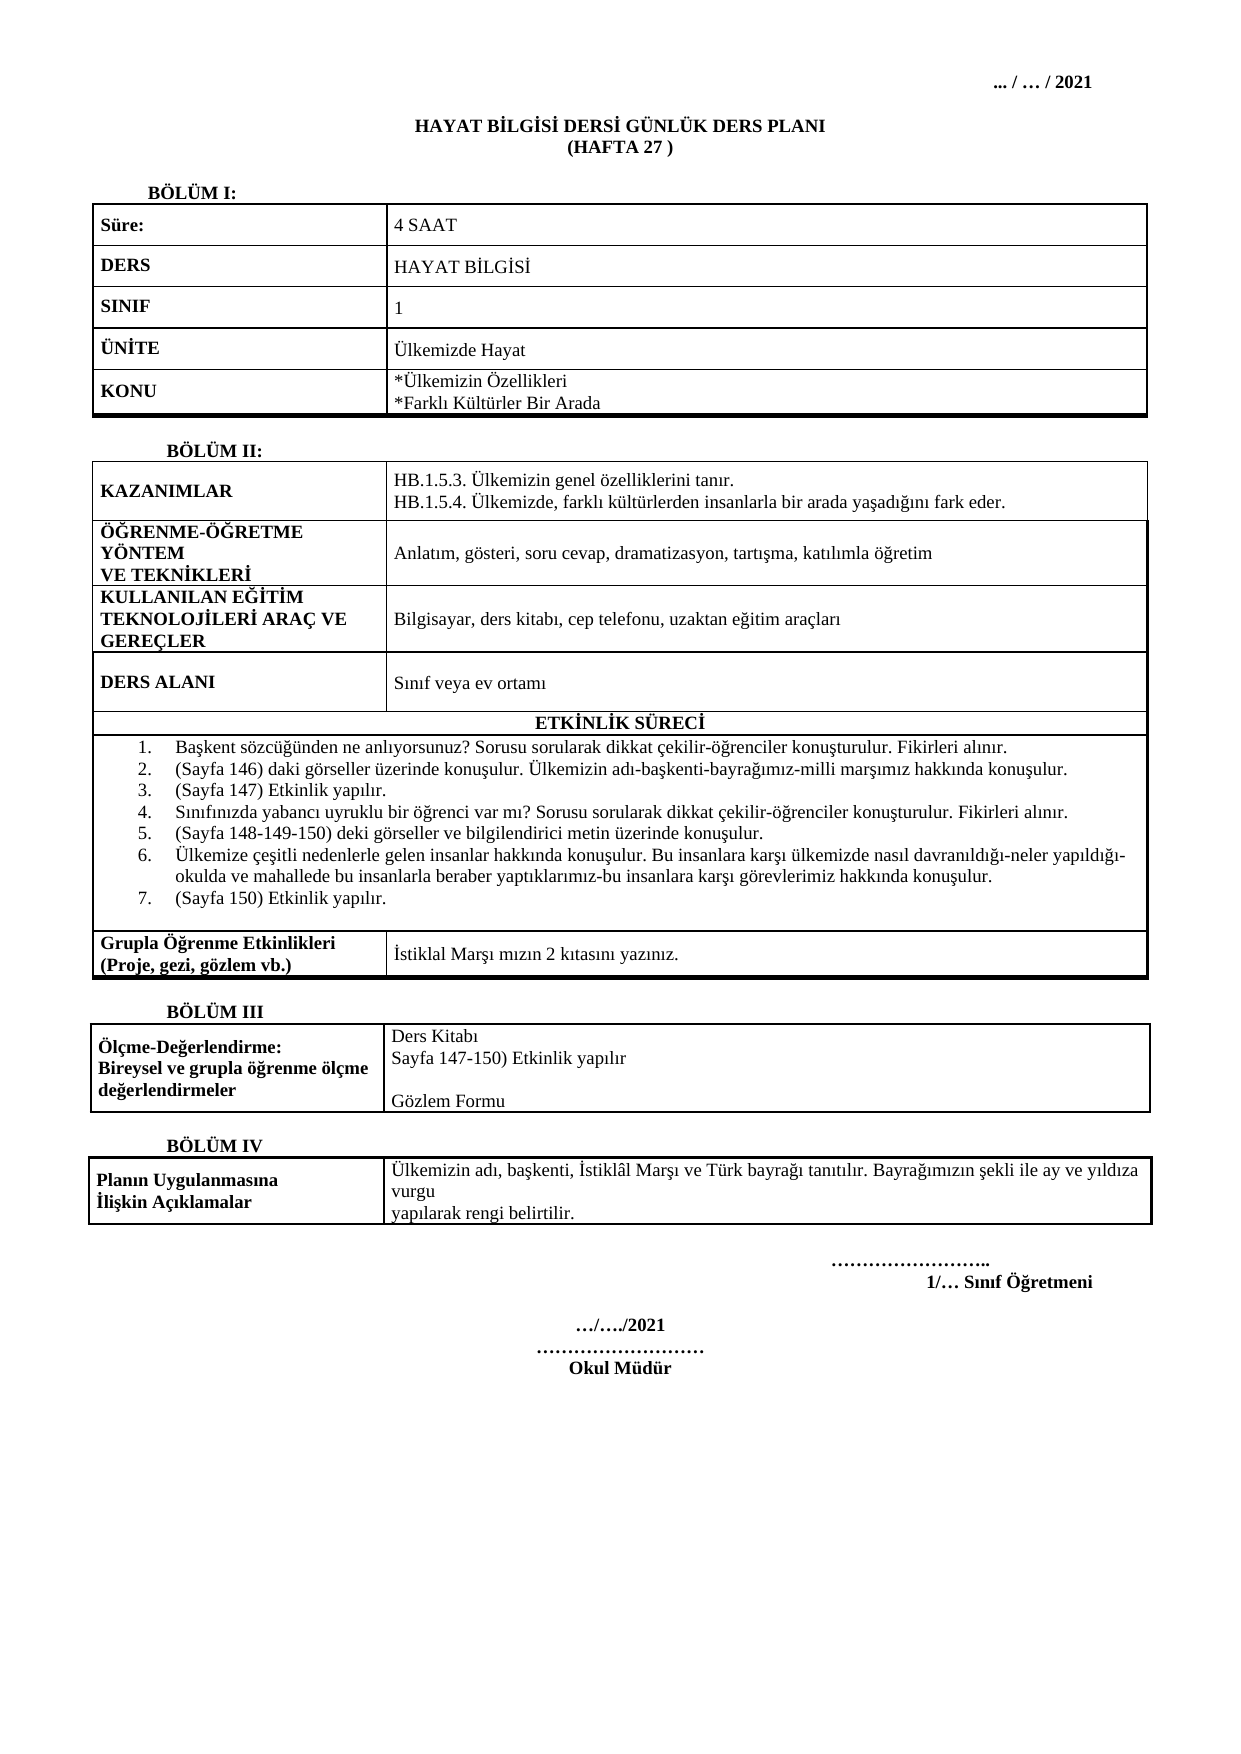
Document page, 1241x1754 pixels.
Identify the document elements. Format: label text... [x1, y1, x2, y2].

text …/…./2021 [148, 1314, 1092, 1336]
table_cell İstiklal Marşı mızın 2 kıtasını yazınız. [387, 932, 1146, 975]
table_cell KULLANILAN EĞİTİM TEKNOLOJİLERİ ARAÇ VE GEREÇLER [93, 586, 386, 651]
subtitle BÖLÜM III [148, 1001, 1092, 1023]
text Okul Müdür [148, 1357, 1092, 1379]
text ... / … / 2021 [148, 71, 1092, 93]
table_header Ülkemizin adı, başkenti, İstiklâl Marşı ve Türk bayrağı tanıtılır. Bayrağımızın şekli ile ay ve yıldıza vurgu yapılarak rengi belirtilir. [385, 1159, 1150, 1223]
table_cell DERS [94, 246, 386, 286]
table_header Planın Uygulanmasına İlişkin Açıklamalar [90, 1159, 383, 1223]
table_cell *Ülkemizin Özellikleri *Farklı Kültürler Bir Arada [388, 370, 1146, 413]
subtitle BÖLÜM IV [148, 1135, 1092, 1156]
table_cell 1 [388, 287, 1146, 327]
table_cell KONU [94, 370, 386, 413]
table_header Ölçme-Değerlendirme: Bireysel ve grupla öğrenme ölçme değerlendirmeler [92, 1025, 383, 1111]
table_cell ETKİNLİK SÜRECİ [94, 712, 1146, 734]
table_cell Başkent sözcüğünden ne anlıyorsunuz? Sorusu sorularak dikkat çekilir-öğrenciler konuşturulur. Fikirleri alınır. (Sayfa 146) daki görseller üzerinde konuşulur. Ülkemizin adı-başkenti-bayrağımız-milli marşımız hakkında konuşulur. (Sayfa 147) Etkinlik yapılır. Sınıfınızda yabancı uyruklu bir öğrenci var mı? Sorusu sorularak dikkat çekilir-öğrenciler konuşturulur. Fikirleri alınır. (Sayfa 148-149-150) deki görseller ve bilgilendirici metin üzerinde konuşulur. Ülkemize çeşitli nedenlerle gelen insanlar hakkında konuşulur. Bu insanlara karşı ülkemizde nasıl davranıldığı-neler yapıldığı-okulda ve mahallede bu insanlarla beraber yaptıklarımız-bu insanlara karşı görevlerimiz hakkında konuşulur. (Sayfa 150) Etkinlik yapılır. [94, 736, 1146, 930]
text 1/… Sınıf Öğretmeni [148, 1271, 1092, 1292]
table_header 4 SAAT [388, 205, 1146, 244]
table_cell HAYAT BİLGİSİ [388, 246, 1146, 286]
table_header KAZANIMLAR [93, 462, 386, 520]
text ……………………… [148, 1336, 1092, 1357]
table_cell DERS ALANI [94, 653, 386, 711]
text …………………….. [148, 1249, 1092, 1271]
table_cell Sınıf veya ev ortamı [387, 653, 1146, 711]
table_header Süre: [94, 205, 386, 244]
table_cell Bilgisayar, ders kitabı, cep telefonu, uzaktan eğitim araçları [387, 586, 1146, 651]
table_cell Grupla Öğrenme Etkinlikleri (Proje, gezi, gözlem vb.) [94, 932, 386, 975]
text (HAFTA 27 ) [148, 136, 1092, 158]
table_header HB.1.5.3. Ülkemizin genel özelliklerini tanır. HB.1.5.4. Ülkemizde, farklı kültürlerden insanlarla bir arada yaşadığını fark eder. [387, 462, 1147, 520]
table_cell ÖĞRENME-ÖĞRETME YÖNTEM VE TEKNİKLERİ [93, 521, 386, 585]
table_cell SINIF [94, 287, 386, 327]
text BÖLÜM II: [148, 439, 1092, 461]
table_header Ders Kitabı Sayfa 147-150) Etkinlik yapılır Gözlem Formu [385, 1025, 1149, 1111]
table_cell Anlatım, gösteri, soru cevap, dramatizasyon, tartışma, katılımla öğretim [387, 521, 1146, 585]
text HAYAT BİLGİSİ DERSİ GÜNLÜK DERS PLANI [148, 114, 1092, 136]
table_cell Ülkemizde Hayat [388, 329, 1146, 369]
table_cell ÜNİTE [94, 329, 386, 369]
text BÖLÜM I: [148, 182, 1092, 203]
